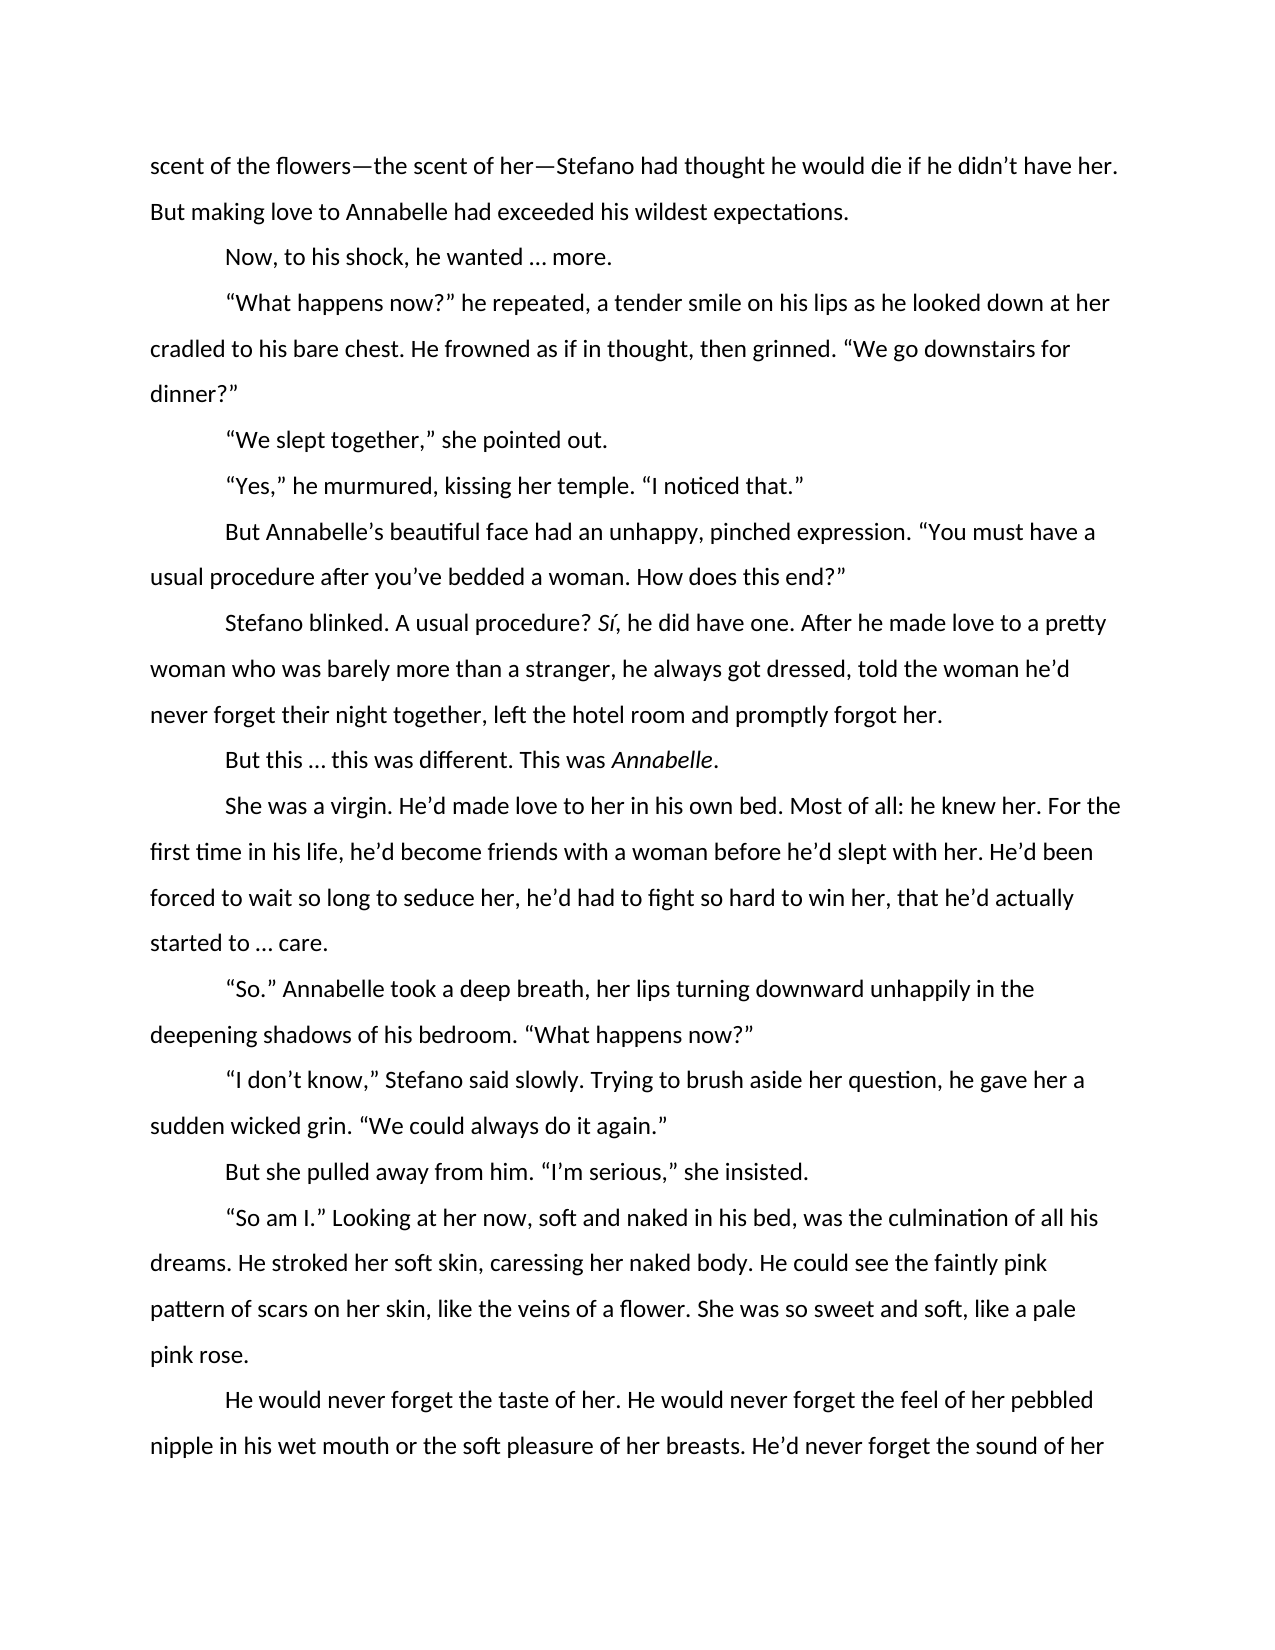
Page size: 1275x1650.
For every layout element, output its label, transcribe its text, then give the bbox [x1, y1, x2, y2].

text But she pulled away from him. “I’m serious,” she insisted. [150, 1156, 1125, 1187]
text But this … this was different. This was Annabelle. [150, 744, 1125, 775]
text Now, to his shock, he wanted … more. [150, 241, 1125, 272]
text “So.” Annabelle took a deep breath, her lips turning downward unhappily in the deepening shadows of his bedroom. “What happens now?” [150, 973, 1125, 1049]
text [150, 150, 1125, 226]
text “So am I.” Looking at her now, soft and naked in his bed, was the culmination of all his dreams. He stroked her soft skin, caressing her naked body. He could see the faintly pink pattern of scars on her skin, like the veins of a flower. She was so sweet and soft, like a pale pink rose. [150, 1202, 1125, 1369]
text “What happens now?” he repeated, a tender smile on his lips as he looked down at her cradled to his bare chest. He frowned as if in thought, then grinned. “We go downstairs for dinner?” [150, 287, 1125, 409]
text Stefano blinked. A usual procedure? Sí, he did have one. After he made love to a pretty woman who was barely more than a stranger, he always got dressed, told the woman he’d never forget their night together, left the hotel room and promptly forgot her. [150, 607, 1125, 729]
text “I don’t know,” Stefano said slowly. Trying to brush aside her question, he gave her a sudden wicked grin. “We could always do it again.” [150, 1064, 1125, 1141]
text But Annabelle’s beautiful face had an unhappy, pinched expression. “You must have a usual procedure after you’ve bedded a woman. How does this end?” [150, 516, 1125, 592]
text “We slept together,” she pointed out. [150, 424, 1125, 455]
text “Yes,” he murmured, kissing her temple. “I noticed that.” [150, 470, 1125, 501]
text She was a virgin. He’d made love to her in his own bed. Most of all: he knew her. For the first time in his life, he’d become friends with a woman before he’d slept with her. He’d been forced to wait so long to seduce her, he’d had to fight so hard to win her, that he’d actually started to … care. [150, 790, 1125, 958]
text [150, 1385, 1125, 1461]
